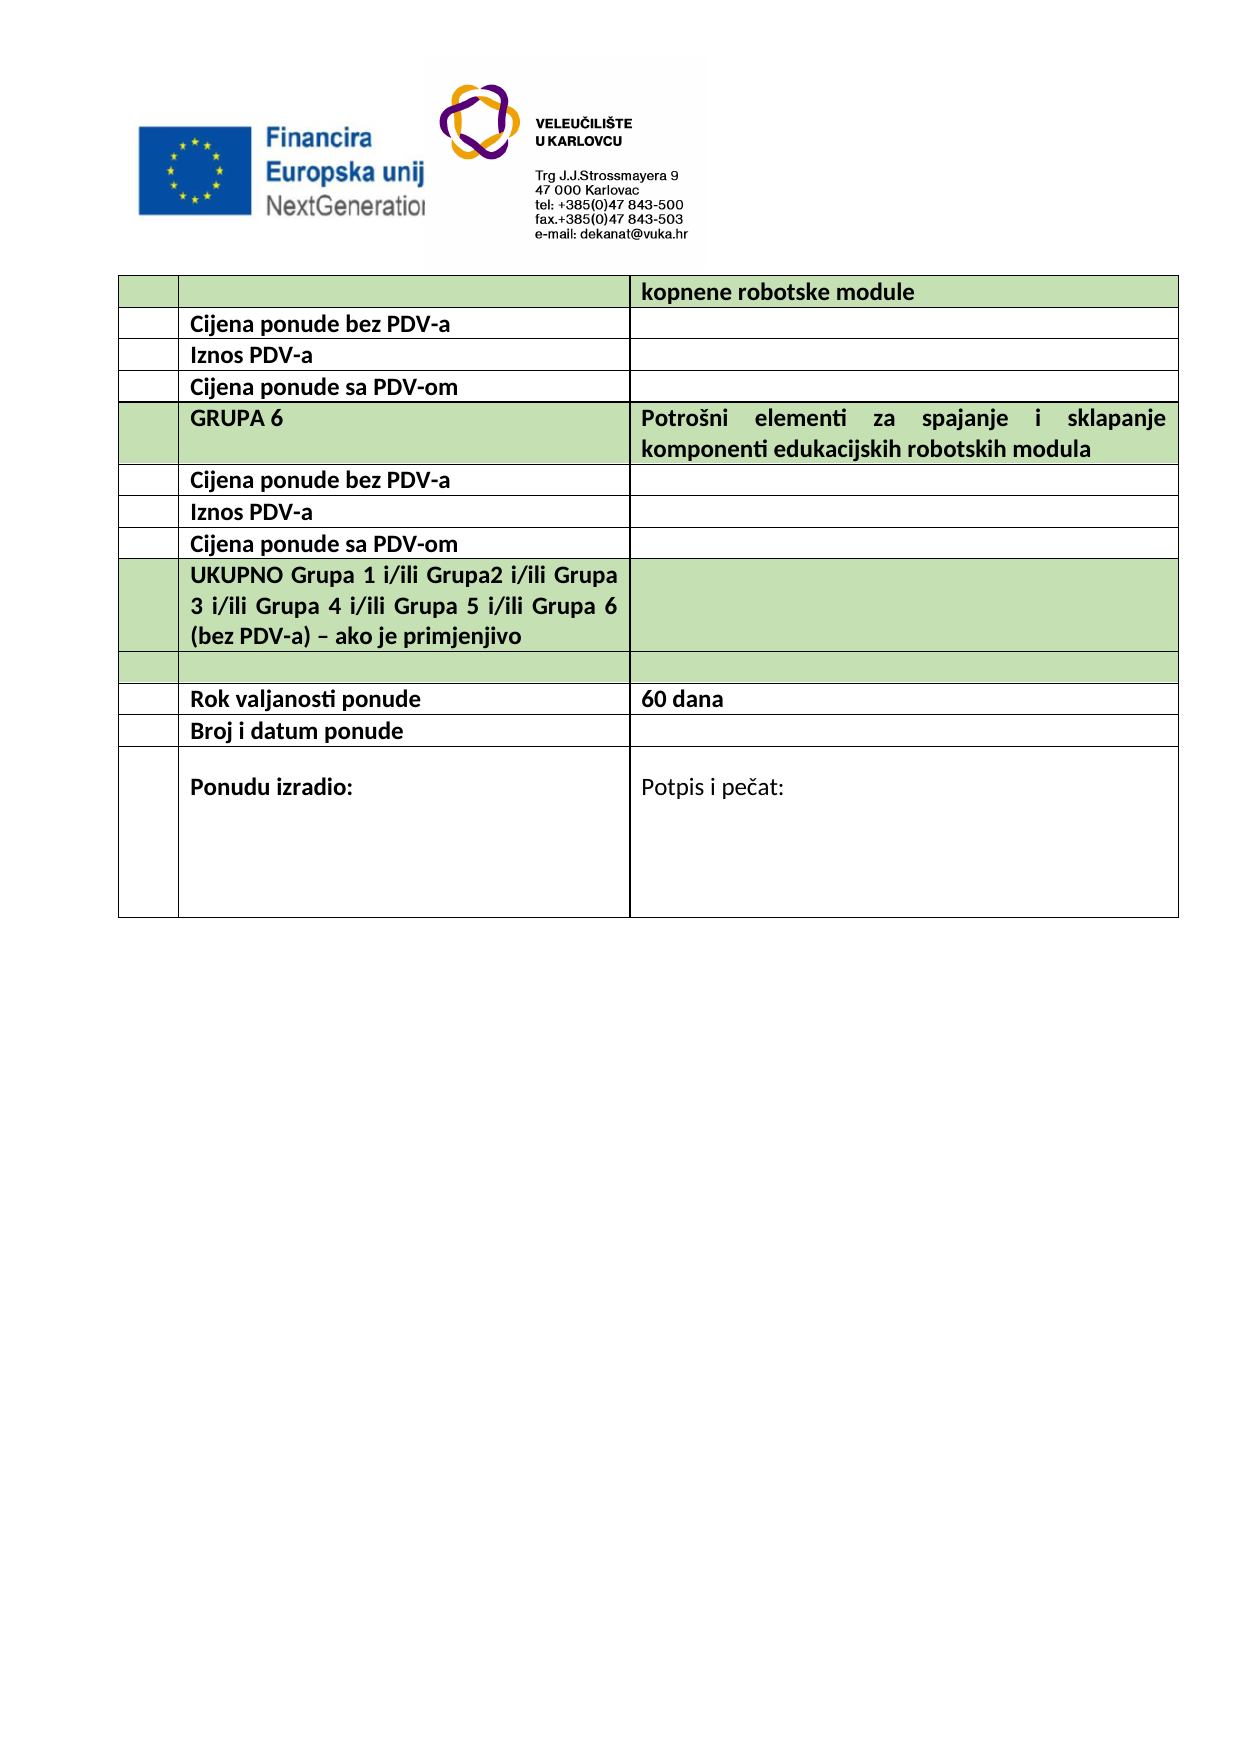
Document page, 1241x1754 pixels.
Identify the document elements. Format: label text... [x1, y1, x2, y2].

table_cell [631, 339, 1178, 370]
table_cell [119, 684, 178, 714]
table_cell [631, 465, 1178, 495]
table_cell [631, 308, 1178, 338]
table_cell Potrošni elementi za spajanje i sklapanje komponenti edukacijskih robotskih modula [631, 403, 1178, 463]
table_cell Iznos PDV-a [179, 339, 629, 370]
table_cell Ponudu izradio: [179, 747, 629, 917]
table_cell Iznos PDV-a [179, 496, 629, 527]
table_cell [119, 371, 178, 401]
table_cell [631, 652, 1178, 682]
table_cell [119, 559, 178, 651]
table_cell [119, 339, 178, 370]
table_cell Cijena ponude bez PDV-a [179, 465, 629, 495]
table_cell [119, 715, 178, 746]
table_cell [119, 652, 178, 682]
table_cell [631, 371, 1178, 401]
table_cell [631, 559, 1178, 651]
table_cell Cijena ponude sa PDV-om [179, 528, 629, 558]
table_cell [119, 465, 178, 495]
table_cell [119, 496, 178, 527]
picture [134, 56, 708, 270]
table_cell [631, 715, 1178, 746]
table_cell 60 dana [631, 684, 1178, 714]
table_cell [179, 652, 629, 682]
table_cell Cijena ponude sa PDV-om [179, 371, 629, 401]
table_cell Pogonske, upravljačke i senzorske komponente za kopnene robotske module [631, 276, 1178, 307]
table_cell Cijena ponude bez PDV-a [179, 308, 629, 338]
table_cell [119, 747, 178, 917]
table_cell GRUPA 6 [179, 403, 629, 463]
table_cell [631, 528, 1178, 558]
table_cell Rok valjanosti ponude [179, 684, 629, 714]
table_cell UKUPNO Grupa 1 i/ili Grupa2 i/ili Grupa 3 i/ili Grupa 4 i/ili Grupa 5 i/ili Grupa 6 (bez PDV-a) – ako je primjenjivo [179, 559, 629, 651]
table_cell [119, 308, 178, 338]
table_cell Potpis i pečat: [631, 747, 1178, 917]
table_cell Broj i datum ponude [179, 715, 629, 746]
table_cell [119, 528, 178, 558]
table_cell GRUPA 5 [179, 276, 629, 307]
table_cell [119, 276, 178, 307]
table_cell [631, 496, 1178, 527]
table_cell [119, 403, 178, 463]
